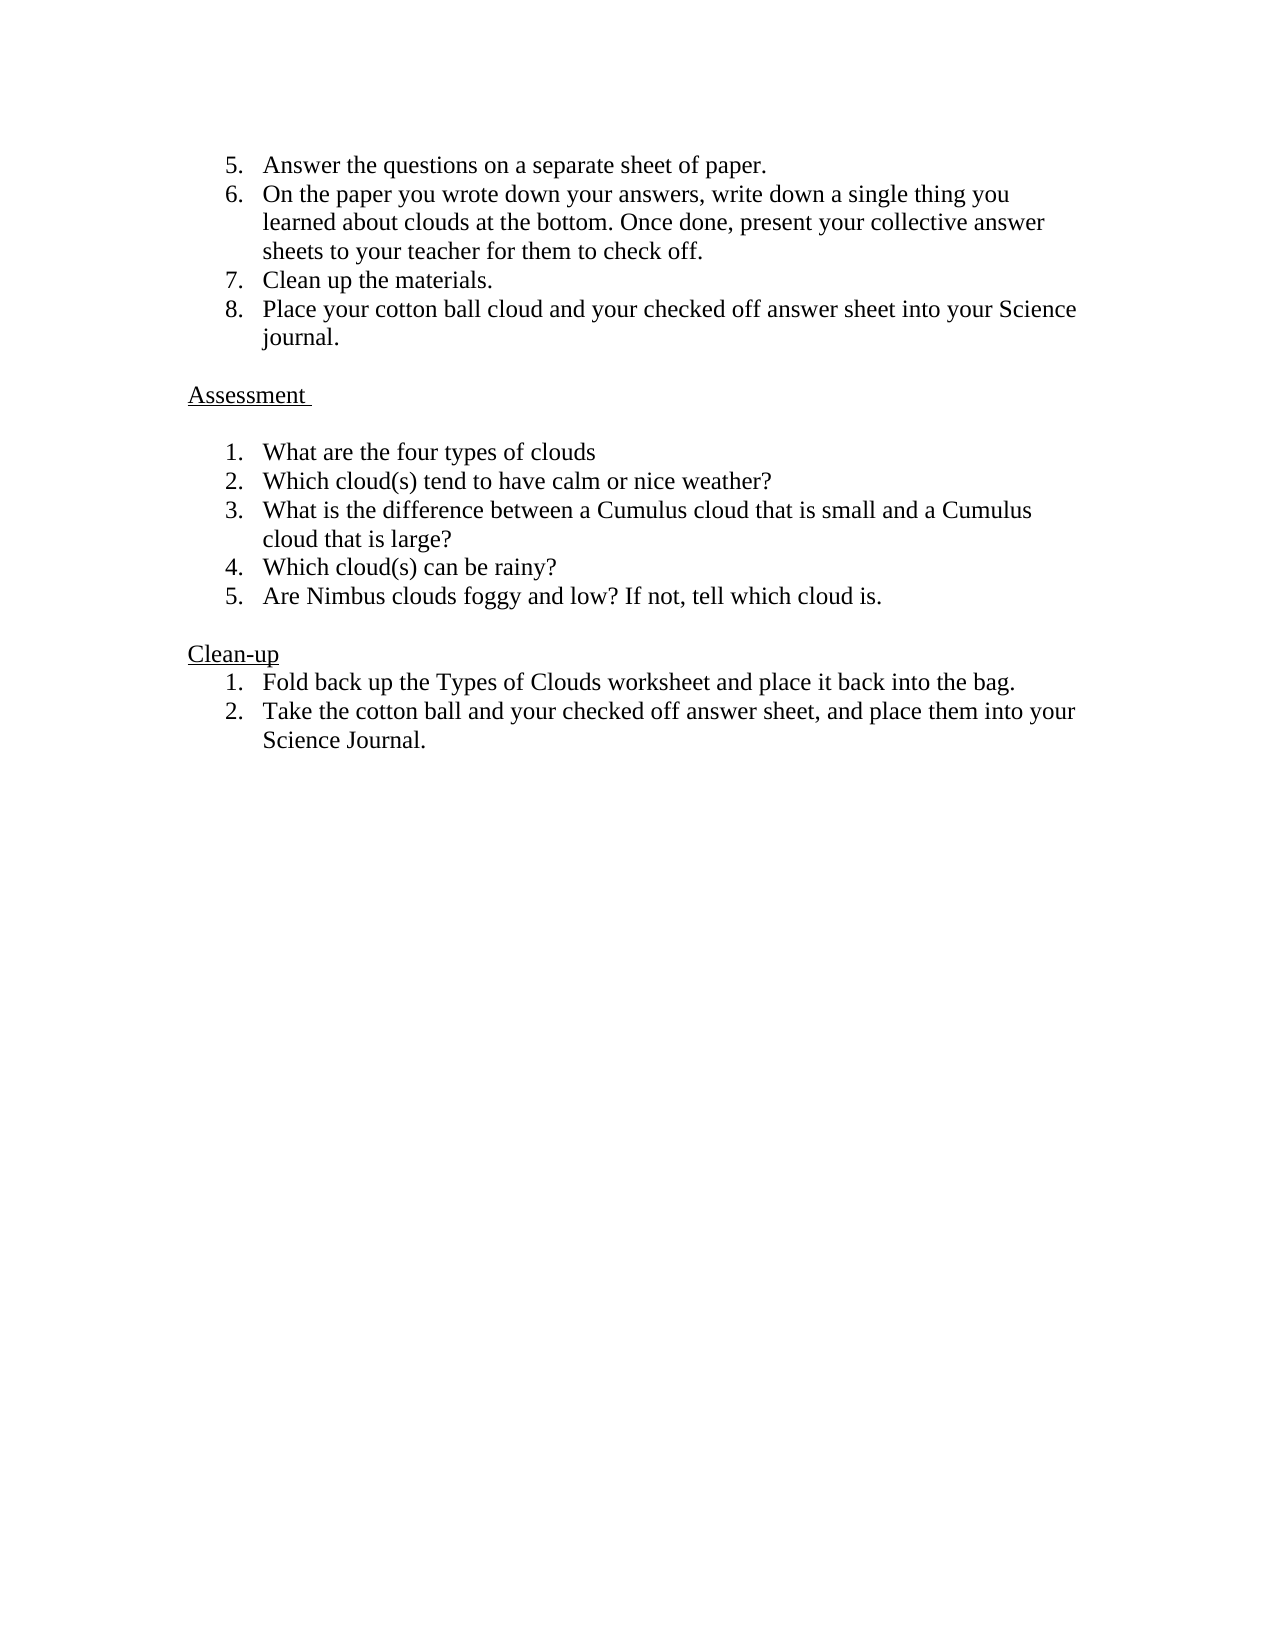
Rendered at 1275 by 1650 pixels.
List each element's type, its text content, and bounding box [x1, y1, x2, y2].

text Assessment [187, 380, 1087, 409]
list Are Nimbus clouds foggy and low? If not, tell which cloud is. [225, 581, 1087, 610]
list Which cloud(s) can be rainy? [225, 552, 1087, 581]
list Which cloud(s) tend to have calm or nice weather? [225, 466, 1087, 495]
list On the paper you wrote down your answers, write down a single thing you learned about clouds at the bottom. Once done, present your collective answer sheets to your teacher for them to check off. [225, 179, 1087, 265]
list What are the four types of clouds [225, 437, 1087, 466]
list Take the cotton ball and your checked off answer sheet, and place them into your Science Journal. [225, 696, 1087, 754]
list Answer the questions on a separate sheet of paper. [225, 150, 1087, 179]
list Place your cotton ball cloud and your checked off answer sheet into your Science journal. [225, 294, 1087, 351]
text Clean-up [187, 639, 1087, 667]
list What is the difference between a Cumulus cloud that is small and a Cumulus cloud that is large? [225, 495, 1087, 552]
list Fold back up the Types of Clouds worksheet and place it back into the bag. [225, 667, 1087, 696]
list Clean up the materials. [225, 265, 1087, 294]
